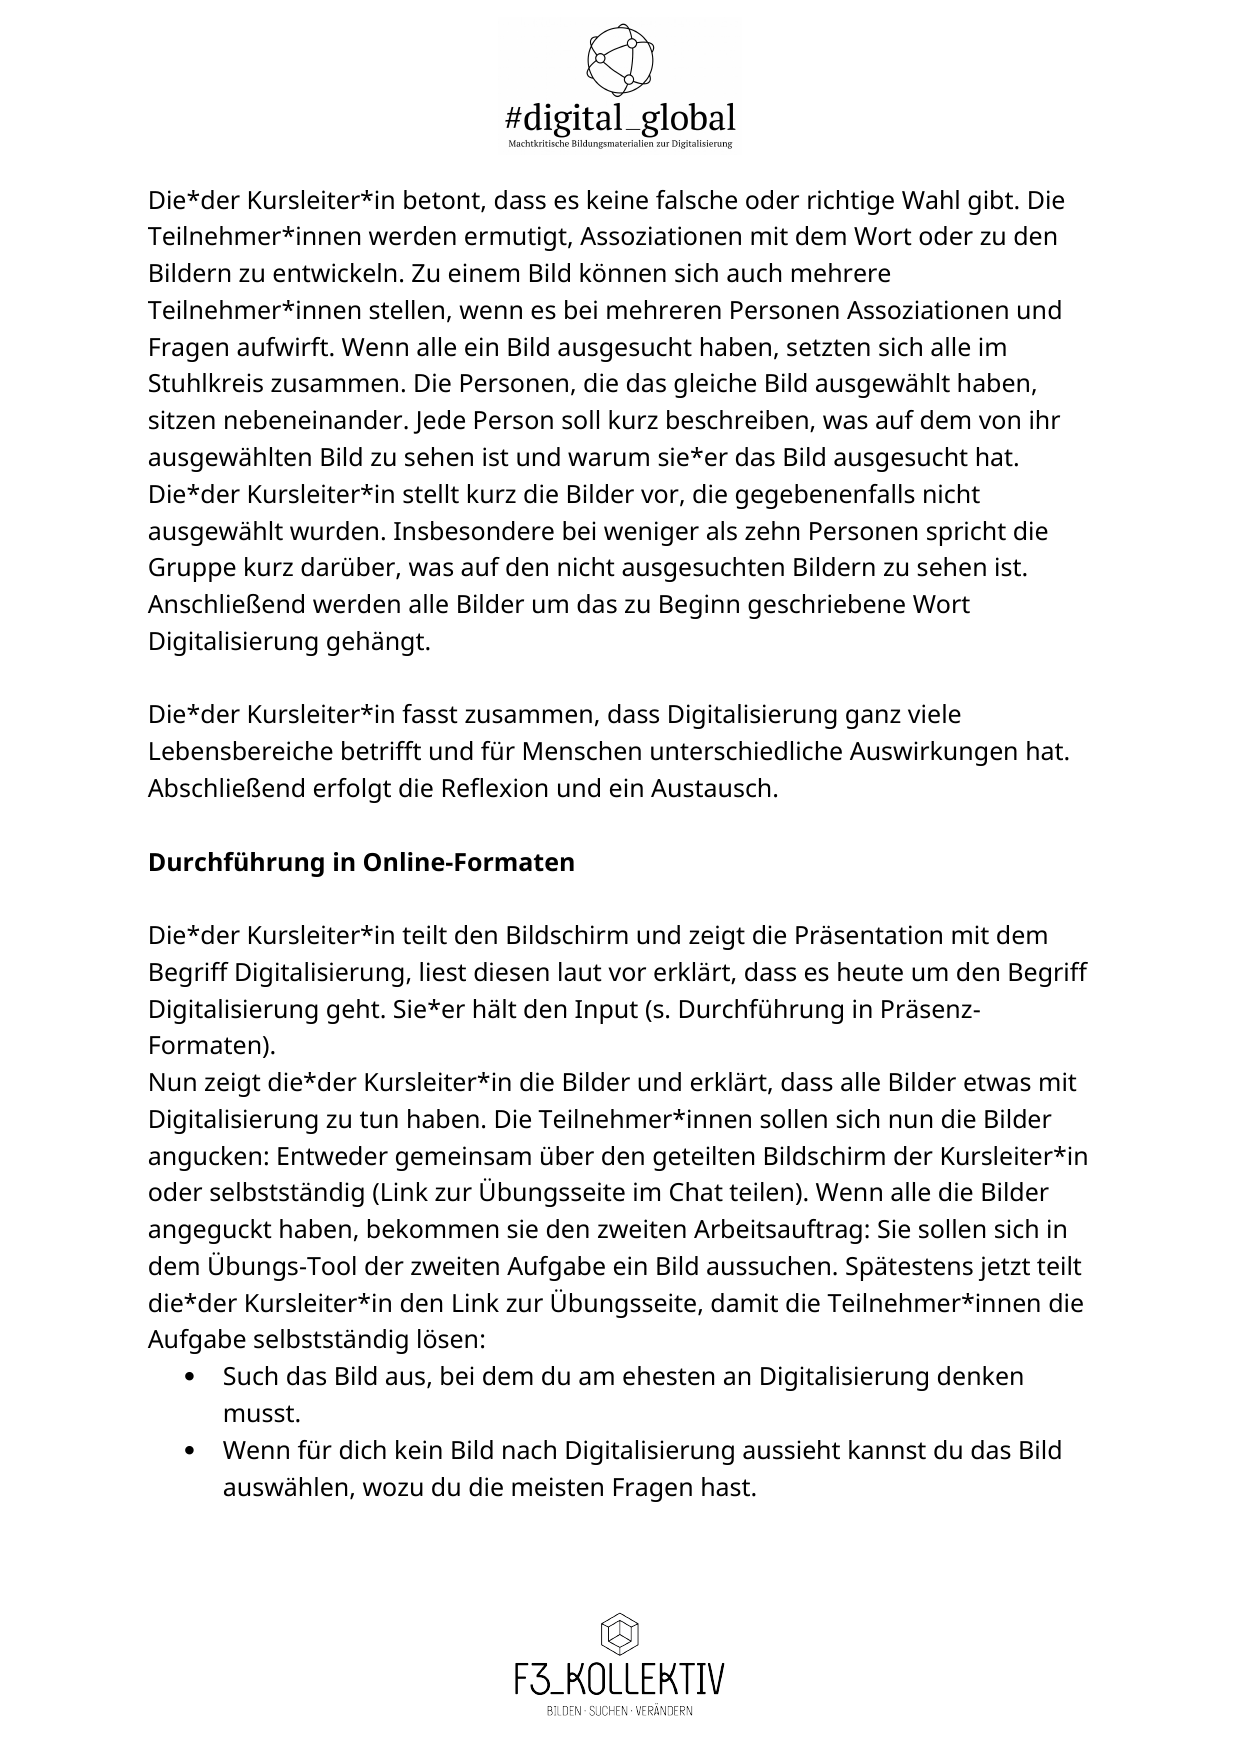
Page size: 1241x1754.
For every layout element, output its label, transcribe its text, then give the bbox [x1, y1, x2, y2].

list Wenn für dich kein Bild nach Digitalisierung aussieht kannst du das Bild auswählen, wozu du die meisten Fragen hast. [185, 1432, 1093, 1503]
text Die*der Kursleiter*in teilt den Bildschirm und zeigt die Präsentation mit dem Begriff Digitalisierung, liest diesen laut vor erklärt, dass es heute um den Begriff Digitalisierung geht. Sie*er hält den Input (s. Durchführung in Präsenz-Formaten). [148, 918, 1093, 1062]
text Durchführung in Online-Formaten [148, 844, 1093, 878]
list Such das Bild aus, bei dem du am ehesten an Digitalisierung denken musst. [185, 1359, 1093, 1430]
picture [509, 1607, 731, 1722]
picture [498, 17, 743, 155]
text Die*der Kursleiter*in betont, dass es keine falsche oder richtige Wahl gibt. Die Teilnehmer*innen werden ermutigt, Assoziationen mit dem Wort oder zu den Bildern zu entwickeln. Zu einem Bild können sich auch mehrere Teilnehmer*innen stellen, wenn es bei mehreren Personen Assoziationen und Fragen aufwirft. Wenn alle ein Bild ausgesucht haben, setzten sich alle im Stuhlkreis zusammen. Die Personen, die das gleiche Bild ausgewählt haben, sitzen nebeneinander. Jede Person soll kurz beschreiben, was auf dem von ihr ausgewählten Bild zu sehen ist und warum sie*er das Bild ausgesucht hat. Die*der Kursleiter*in stellt kurz die Bilder vor, die gegebenenfalls nicht ausgewählt wurden. Insbesondere bei weniger als zehn Personen spricht die Gruppe kurz darüber, was auf den nicht ausgesuchten Bildern zu sehen ist. Anschließend werden alle Bilder um das zu Beginn geschriebene Wort Digitalisierung gehängt. [148, 182, 1093, 658]
text Die*der Kursleiter*in fasst zusammen, dass Digitalisierung ganz viele Lebensbereiche betrifft und für Menschen unterschiedliche Auswirkungen hat. Abschließend erfolgt die Reflexion und ein Austausch. [148, 697, 1093, 805]
text Nun zeigt die*der Kursleiter*in die Bilder und erklärt, dass alle Bilder etwas mit Digitalisierung zu tun haben. Die Teilnehmer*innen sollen sich nun die Bilder angucken: Entweder gemeinsam über den geteilten Bildschirm der Kursleiter*in oder selbstständig (Link zur Übungsseite im Chat teilen). Wenn alle die Bilder angeguckt haben, bekommen sie den zweiten Arbeitsauftrag: Sie sollen sich in dem Übungs-Tool der zweiten Aufgabe ein Bild aussuchen. Spätestens jetzt teilt die*der Kursleiter*in den Link zur Übungsseite, damit die Teilnehmer*innen die Aufgabe selbstständig lösen: [148, 1065, 1093, 1356]
